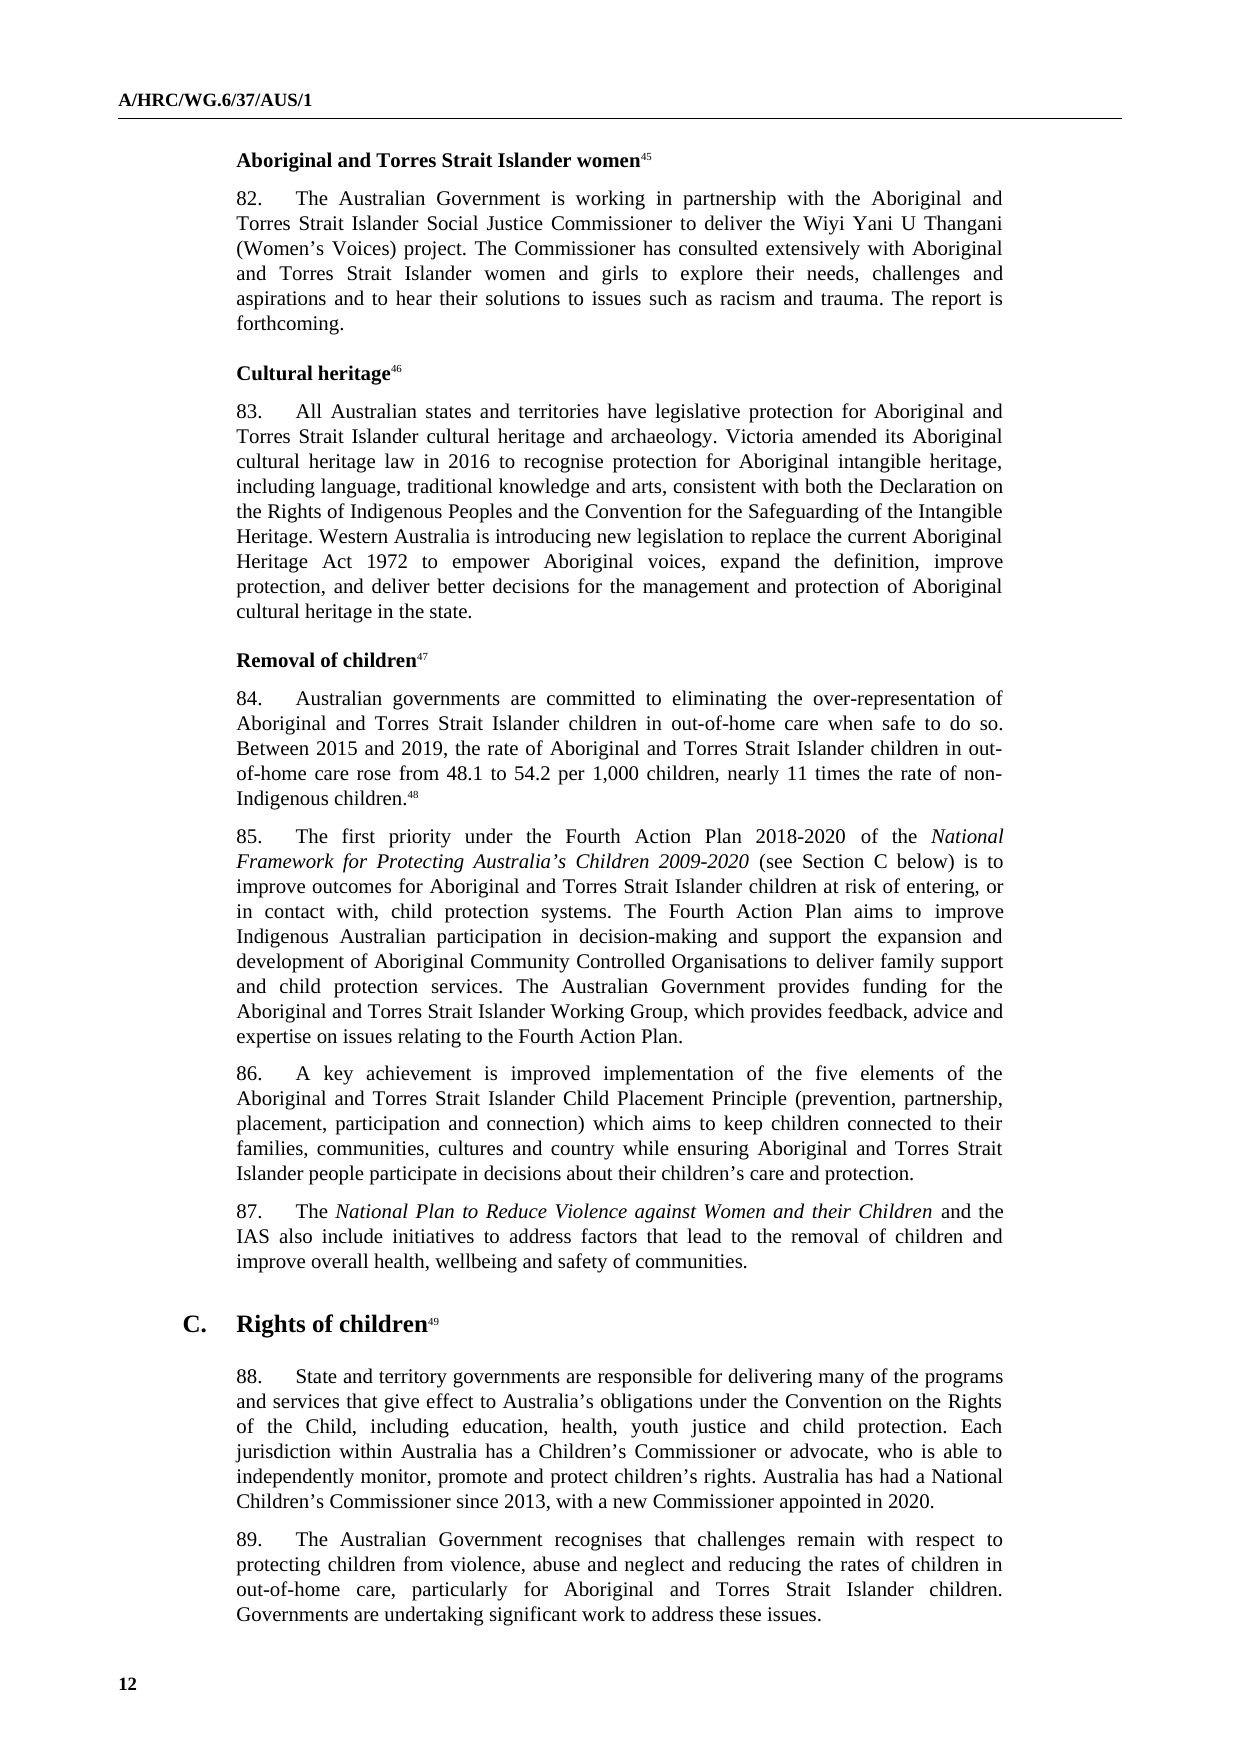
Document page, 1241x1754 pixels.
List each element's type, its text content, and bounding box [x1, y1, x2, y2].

text 85. The first priority under the Fourth Action Plan 2018-2020 of the National Framework for Protecting Australia’s Children 2009-2020 (see Section C below) is to improve outcomes for Aboriginal and Torres Strait Islander children at risk of entering, or in contact with, child protection systems. The Fourth Action Plan aims to improve Indigenous Australian participation in decision-making and support the expansion and development of Aboriginal Community Controlled Organisations to deliver family support and child protection services. The Australian Government provides funding for the Aboriginal and Torres Strait Islander Working Group, which provides feedback, advice and expertise on issues relating to the Fourth Action Plan. [236, 823, 1004, 1048]
text 89. The Australian Government recognises that challenges remain with respect to protecting children from violence, abuse and neglect and reducing the rates of children in out-of-home care, particularly for Aboriginal and Torres Strait Islander children. Governments are undertaking significant work to address these issues. [236, 1526, 1004, 1626]
text 82. The Australian Government is working in partnership with the Aboriginal and Torres Strait Islander Social Justice Commissioner to deliver the Wiyi Yani U Thangani (Women’s Voices) project. The Commissioner has consulted extensively with Aboriginal and Torres Strait Islander women and girls to explore their needs, challenges and aspirations and to hear their solutions to issues such as racism and trauma. The report is forthcoming. [236, 185, 1004, 335]
text 83. All Australian states and territories have legislative protection for Aboriginal and Torres Strait Islander cultural heritage and archaeology. Victoria amended its Aboriginal cultural heritage law in 2016 to recognise protection for Aboriginal intangible heritage, including language, traditional knowledge and arts, consistent with both the Declaration on the Rights of Indigenous Peoples and the Convention for the Safeguarding of the Intangible Heritage. Western Australia is introducing new legislation to replace the current Aboriginal Heritage Act 1972 to empower Aboriginal voices, expand the definition, improve protection, and deliver better decisions for the management and protection of Aboriginal cultural heritage in the state. [236, 398, 1004, 623]
text 88. State and territory governments are responsible for delivering many of the programs and services that give effect to Australia’s obligations under the Convention on the Rights of the Child, including education, health, youth justice and child protection. Each jurisdiction within Australia has a Children’s Commissioner or advocate, who is able to independently monitor, promote and protect children’s rights. Australia has had a National Children’s Commissioner since 2013, with a new Commissioner appointed in 2020. [236, 1363, 1004, 1513]
text Cultural heritage [118, 360, 1004, 385]
text Aboriginal and Torres Strait Islander women [118, 148, 1004, 173]
text 84. Australian governments are committed to eliminating the over-representation of Aboriginal and Torres Strait Islander children in out-of-home care when safe to do so. Between 2015 and 2019, the rate of Aboriginal and Torres Strait Islander children in out-of-home care rose from 48.1 to 54.2 per 1,000 children, nearly 11 times the rate of non-Indigenous children. [236, 685, 1004, 810]
text C. Rights of children [118, 1310, 1004, 1338]
text Removal of children [118, 648, 1004, 673]
text 86. A key achievement is improved implementation of the five elements of the Aboriginal and Torres Strait Islander Child Placement Principle (prevention, partnership, placement, participation and connection) which aims to keep children connected to their families, communities, cultures and country while ensuring Aboriginal and Torres Strait Islander people participate in decisions about their children’s care and protection. [236, 1060, 1004, 1185]
text 87. The National Plan to Reduce Violence against Women and their Children and the IAS also include initiatives to address factors that lead to the removal of children and improve overall health, wellbeing and safety of communities. [236, 1198, 1004, 1273]
